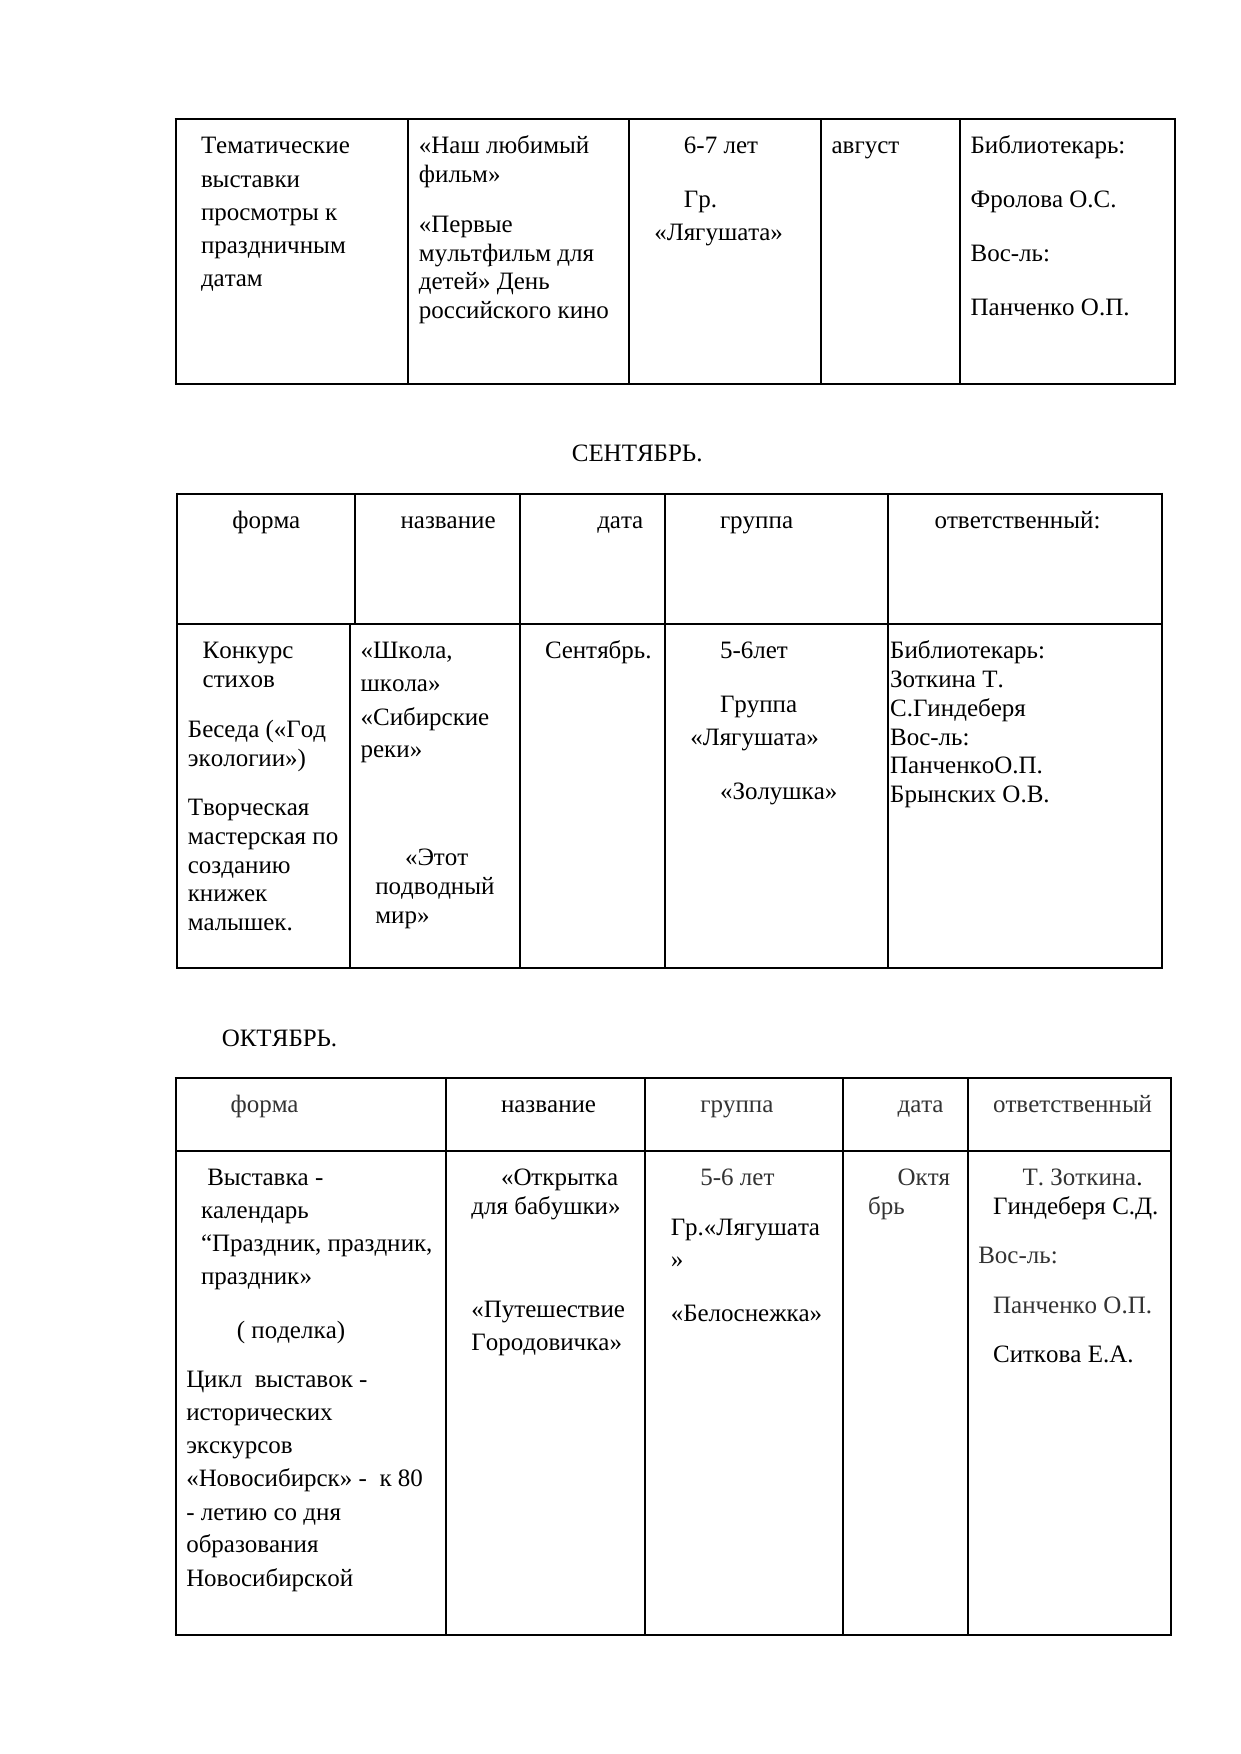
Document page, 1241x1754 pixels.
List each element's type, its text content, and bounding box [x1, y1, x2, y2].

table_header форма [178, 495, 354, 623]
table_header название [356, 495, 519, 623]
table_cell Конкурс стихов Беседа («Год экологии») Творческая мастерская по созданию книжек малышек. [178, 625, 349, 967]
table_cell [447, 1152, 644, 1634]
table_cell август [822, 120, 959, 383]
table_cell Сентябрь. [521, 625, 664, 967]
table_header группа [646, 1079, 842, 1149]
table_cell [969, 1152, 1170, 1634]
table_header ответственный: [889, 495, 1161, 623]
table_cell «Наш любимый фильм» «Первые мультфильм для детей» День российского кино [409, 120, 628, 383]
table_cell 6-7 лет Гр. «Лягушата» [630, 120, 820, 383]
table_header форма [177, 1079, 445, 1149]
text СЕНТЯБРЬ. [192, 438, 1152, 467]
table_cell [646, 1152, 842, 1634]
table_cell Библиотекарь: Фролова О.С. Вос-ль: Панченко О.П. [961, 120, 1174, 383]
table_cell Октябрь [844, 1152, 967, 1634]
table_header ответственный [969, 1079, 1170, 1149]
table_cell Тематические выставки просмотры к праздничным датам [177, 120, 407, 383]
table_cell Библиотекарь: Зоткина Т. С.Гиндеберя Вос-ль: ПанченкоО.П. Брынских О.В. [889, 625, 1161, 967]
table_header группа [666, 495, 887, 623]
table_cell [177, 1152, 445, 1634]
table_header дата [844, 1079, 967, 1149]
table_cell 5-6лет Группа «Лягушата» «Золушка» [666, 625, 887, 967]
text ОКТЯБРЬ. [192, 1023, 1152, 1052]
table_cell «Школа, школа» «Сибирские реки» «Этот подводный мир» [351, 625, 519, 967]
table_header название [447, 1079, 644, 1149]
table_header дата [521, 495, 664, 623]
